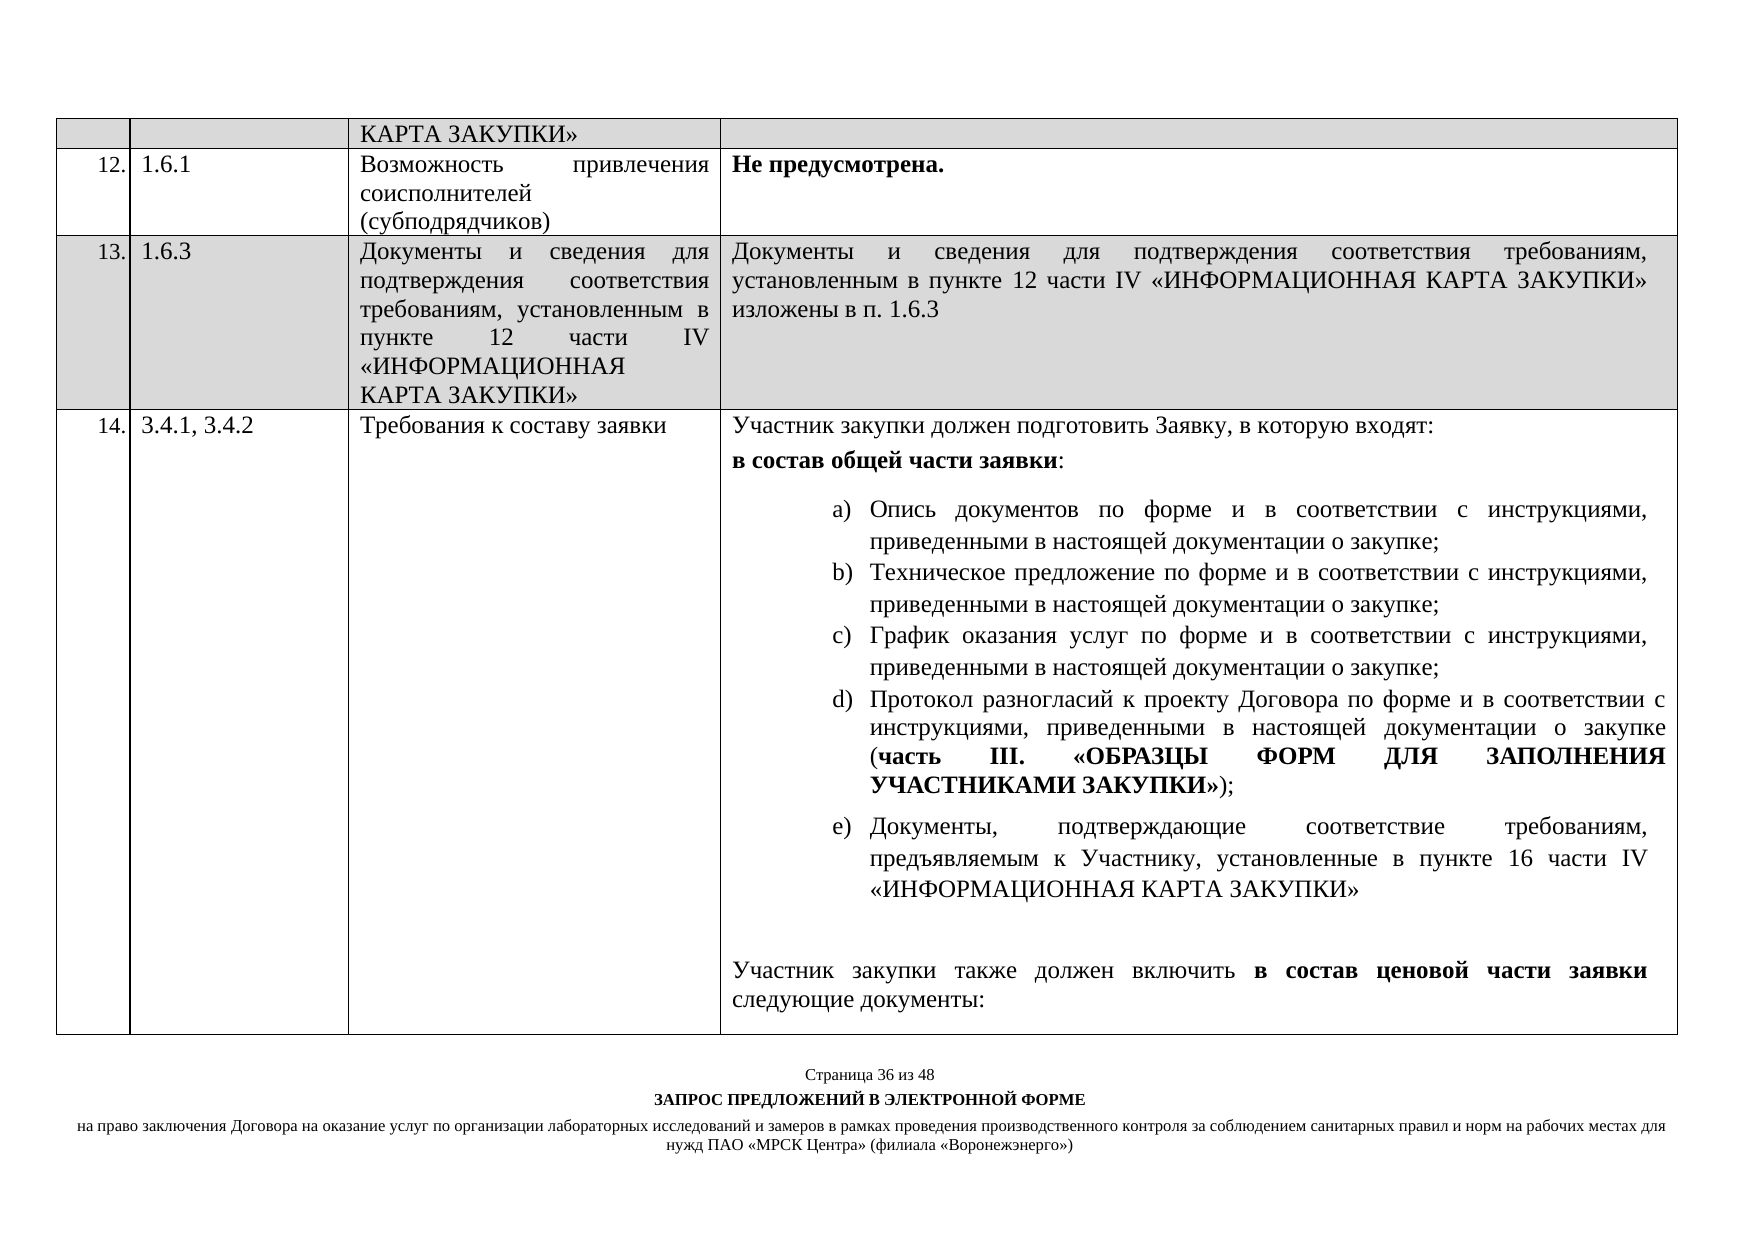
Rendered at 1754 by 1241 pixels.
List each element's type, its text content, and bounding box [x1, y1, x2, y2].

table_cell 1.6.1 [131, 149, 348, 235]
table_cell Документы и сведения для подтверждения соответствия требованиям, установленным в пункте 12 части IV «ИНФОРМАЦИОННАЯ КАРТА ЗАКУПКИ» [349, 236, 720, 409]
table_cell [349, 119, 720, 148]
table_cell [57, 149, 129, 235]
table_cell Документы и сведения для подтверждения соответствия требованиям, установленным в пункте 12 части IV «ИНФОРМАЦИОННАЯ КАРТА ЗАКУПКИ» изложены в п. 1.6.3 [721, 236, 1677, 409]
table_cell [57, 119, 129, 148]
table_cell [57, 236, 129, 409]
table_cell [721, 410, 1677, 1034]
table_cell 1.5.3 [131, 119, 348, 148]
table_cell Не предусмотрена. [721, 149, 1677, 235]
table_cell 3.4.1, 3.4.2 [131, 410, 348, 1034]
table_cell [721, 119, 1677, 148]
table_cell 1.6.3 [131, 236, 348, 409]
table_cell Возможность привлечения соисполнителей (субподрядчиков) [349, 149, 720, 235]
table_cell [349, 410, 720, 1034]
table_cell [57, 410, 129, 1034]
